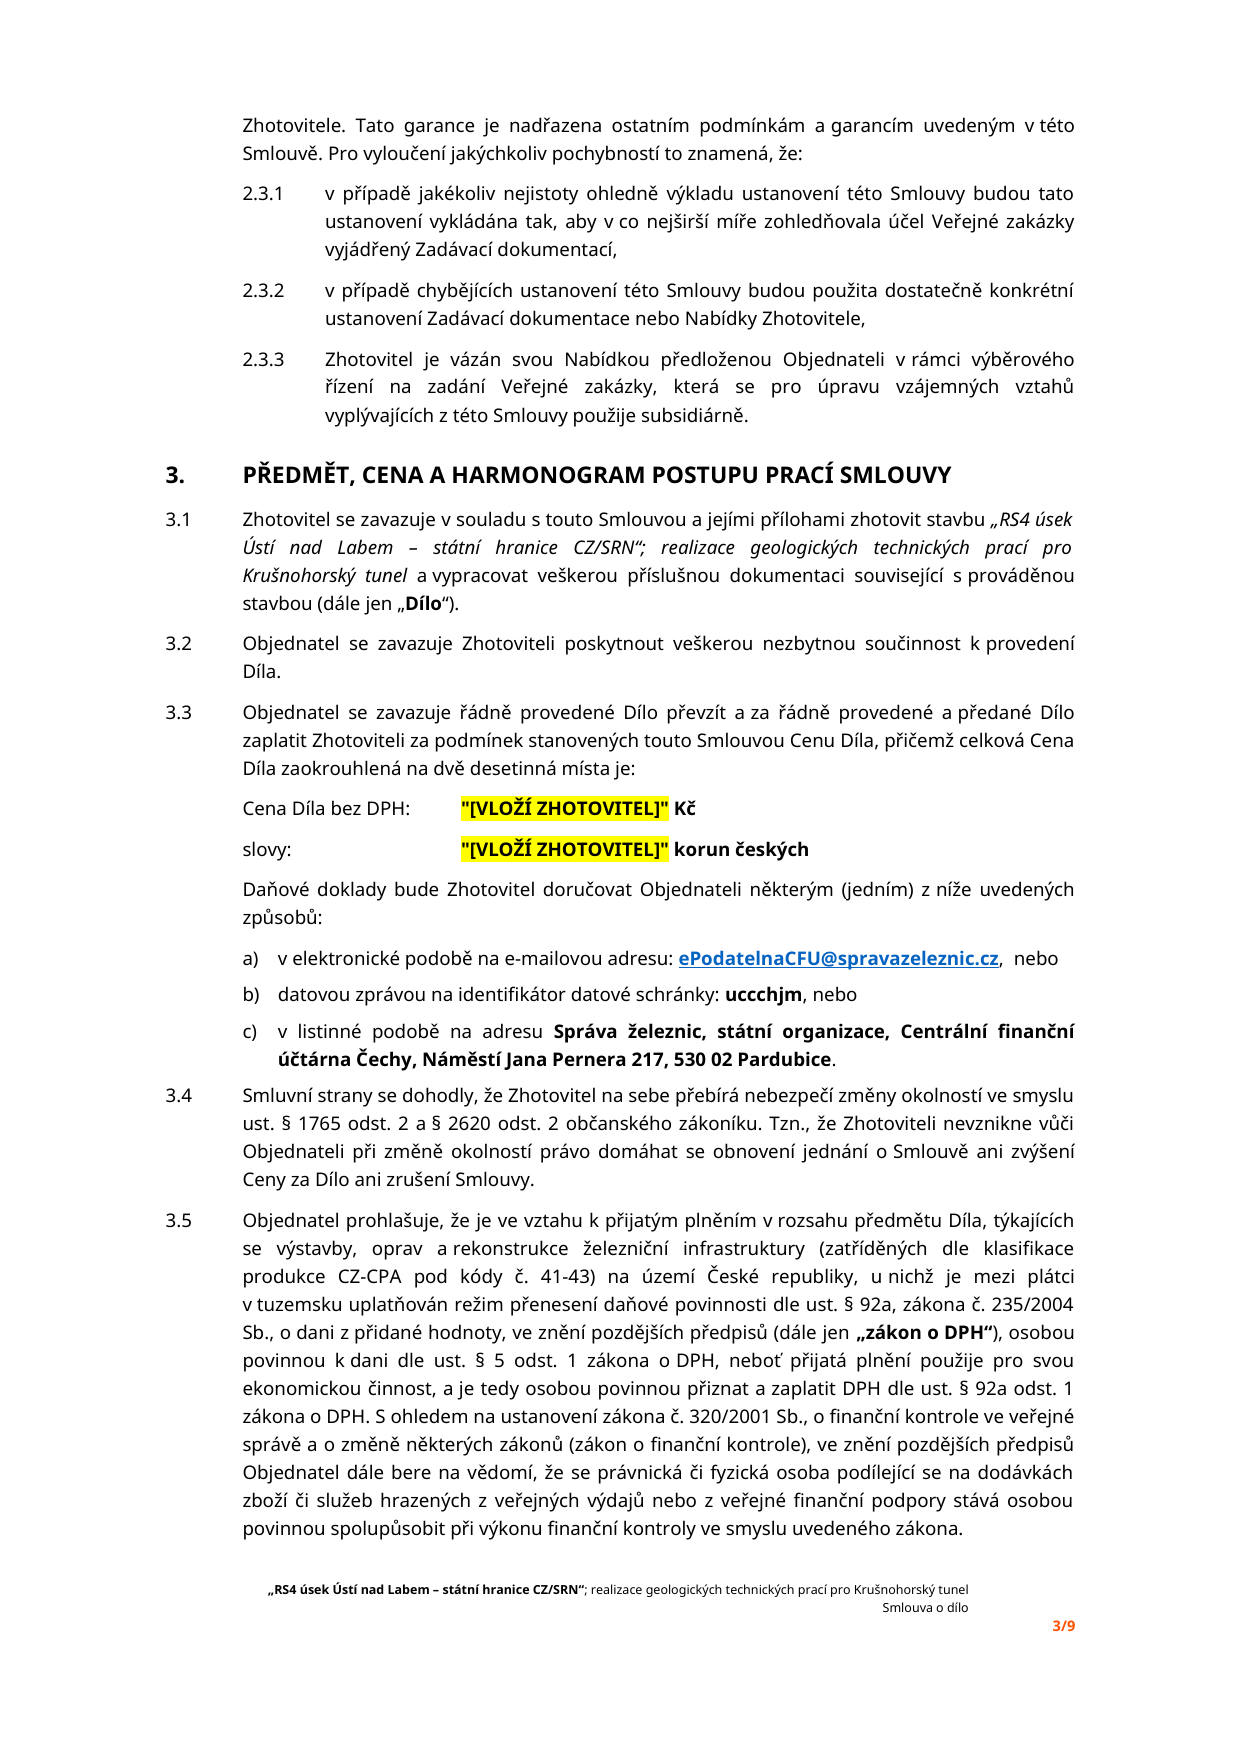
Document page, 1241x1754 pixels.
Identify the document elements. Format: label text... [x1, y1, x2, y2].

text Smluvní strany se dohodly, že Zhotovitel na sebe přebírá nebezpečí změny okolností ve smyslu ust. § 1765 odst. 2 a § 2620 odst. 2 občanského zákoníku. Tzn., že Zhotoviteli nevznikne vůči Objednateli při změně okolností právo domáhat se obnovení jednání o Smlouvě ani zvýšení Ceny za Dílo ani zrušení Smlouvy. [165, 1082, 1075, 1192]
text v případě chybějících ustanovení této Smlouvy budou použita dostatečně konkrétní ustanovení Zadávací dokumentace nebo Nabídky Zhotovitele, [242, 277, 1075, 331]
text Objednatel se zavazuje řádně provedené Dílo převzít a za řádně provedené a předané Dílo zaplatit Zhotoviteli za podmínek stanovených touto Smlouvou Cenu Díla, přičemž celková Cena Díla zaokrouhlená na dvě desetinná místa je: [165, 699, 1075, 781]
text v případě jakékoliv nejistoty ohledně výkladu ustanovení této Smlouvy budou tato ustanovení vykládána tak, aby v co nejširší míře zohledňovala účel Veřejné zakázky vyjádřený Zadávací dokumentací, [242, 181, 1075, 262]
text v listinné podobě na adresu Správa železnic, státní organizace, Centrální finanční účtárna Čechy, Náměstí Jana Pernera 217, 530 02 Pardubice. [242, 1018, 1075, 1071]
text PŘEDMĚT, CENA A HARMONOGRAM POSTUPU PRACÍ SMLOUVY [165, 459, 1075, 490]
text Zhotovitel je vázán svou Nabídkou předloženou Objednateli v rámci výběrového řízení na zadání Veřejné zakázky, která se pro úpravu vzájemných vztahů vyplývajících z této Smlouvy použije subsidiárně. [242, 346, 1075, 427]
list Daňové doklady bude Zhotovitel doručovat Objednateli některým (jedním) z níže uvedených způsobů: [242, 877, 1075, 930]
text Objednatel prohlašuje, že je ve vztahu k přijatým plněním v rozsahu předmětu Díla, týkajících se výstavby, oprav a rekonstrukce železniční infrastruktury (zatříděných dle klasifikace produkce CZ-CPA pod kódy č. 41-43) na území České republiky, u nichž je mezi plátci v tuzemsku uplatňován režim přenesení daňové povinnosti dle ust. § 92a, zákona č. 235/2004 Sb., o dani z přidané hodnoty, ve znění pozdějších předpisů (dále jen „zákon o DPH“), osobou povinnou k dani dle ust. § 5 odst. 1 zákona o DPH, neboť přijatá plnění použije pro svou ekonomickou činnost, a je tedy osobou povinnou přiznat a zaplatit DPH dle ust. § 92a odst. 1 zákona o DPH. S ohledem na ustanovení zákona č. 320/2001 Sb., o finanční kontrole ve veřejné správě a o změně některých zákonů (zákon o finanční kontrole), ve znění pozdějších předpisů Objednatel dále bere na vědomí, že se právnická či fyzická osoba podílející se na dodávkách zboží či služeb hrazených z veřejných výdajů nebo z veřejné finanční podpory stává osobou povinnou spolupůsobit při výkonu finanční kontroly ve smyslu uvedeného zákona. [165, 1207, 1075, 1541]
text v elektronické podobě na e-mailovou adresu: ePodatelnaCFU@spravazeleznic.cz, nebo [242, 945, 1075, 971]
text Objednatel se zavazuje Zhotoviteli poskytnout veškerou nezbytnou součinnost k provedení Díla. [165, 631, 1075, 684]
text Cena Díla bez DPH: "[VLOŽÍ ZHOTOVITEL]" Kč [669, 796, 1075, 821]
text datovou zprávou na identifikátor datové schránky: uccchjm, nebo [242, 982, 1075, 1007]
text Zhotovitel se zavazuje v souladu s touto Smlouvou a jejími přílohami zhotovit stavbu „RS4 úsek Ústí nad Labem – státní hranice CZ/SRN“; realizace geologických technických prací pro Krušnohorský tunel a vypracovat veškerou příslušnou dokumentaci související s prováděnou stavbou (dále jen „Dílo“). [165, 506, 1075, 616]
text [165, 112, 1075, 166]
text Cena Díla bez DPH: "[VLOŽÍ ZHOTOVITEL]" Kč [242, 796, 461, 821]
text slovy: "[VLOŽÍ ZHOTOVITEL]" korun českých [242, 836, 461, 862]
text slovy: "[VLOŽÍ ZHOTOVITEL]" korun českých [669, 836, 1075, 862]
